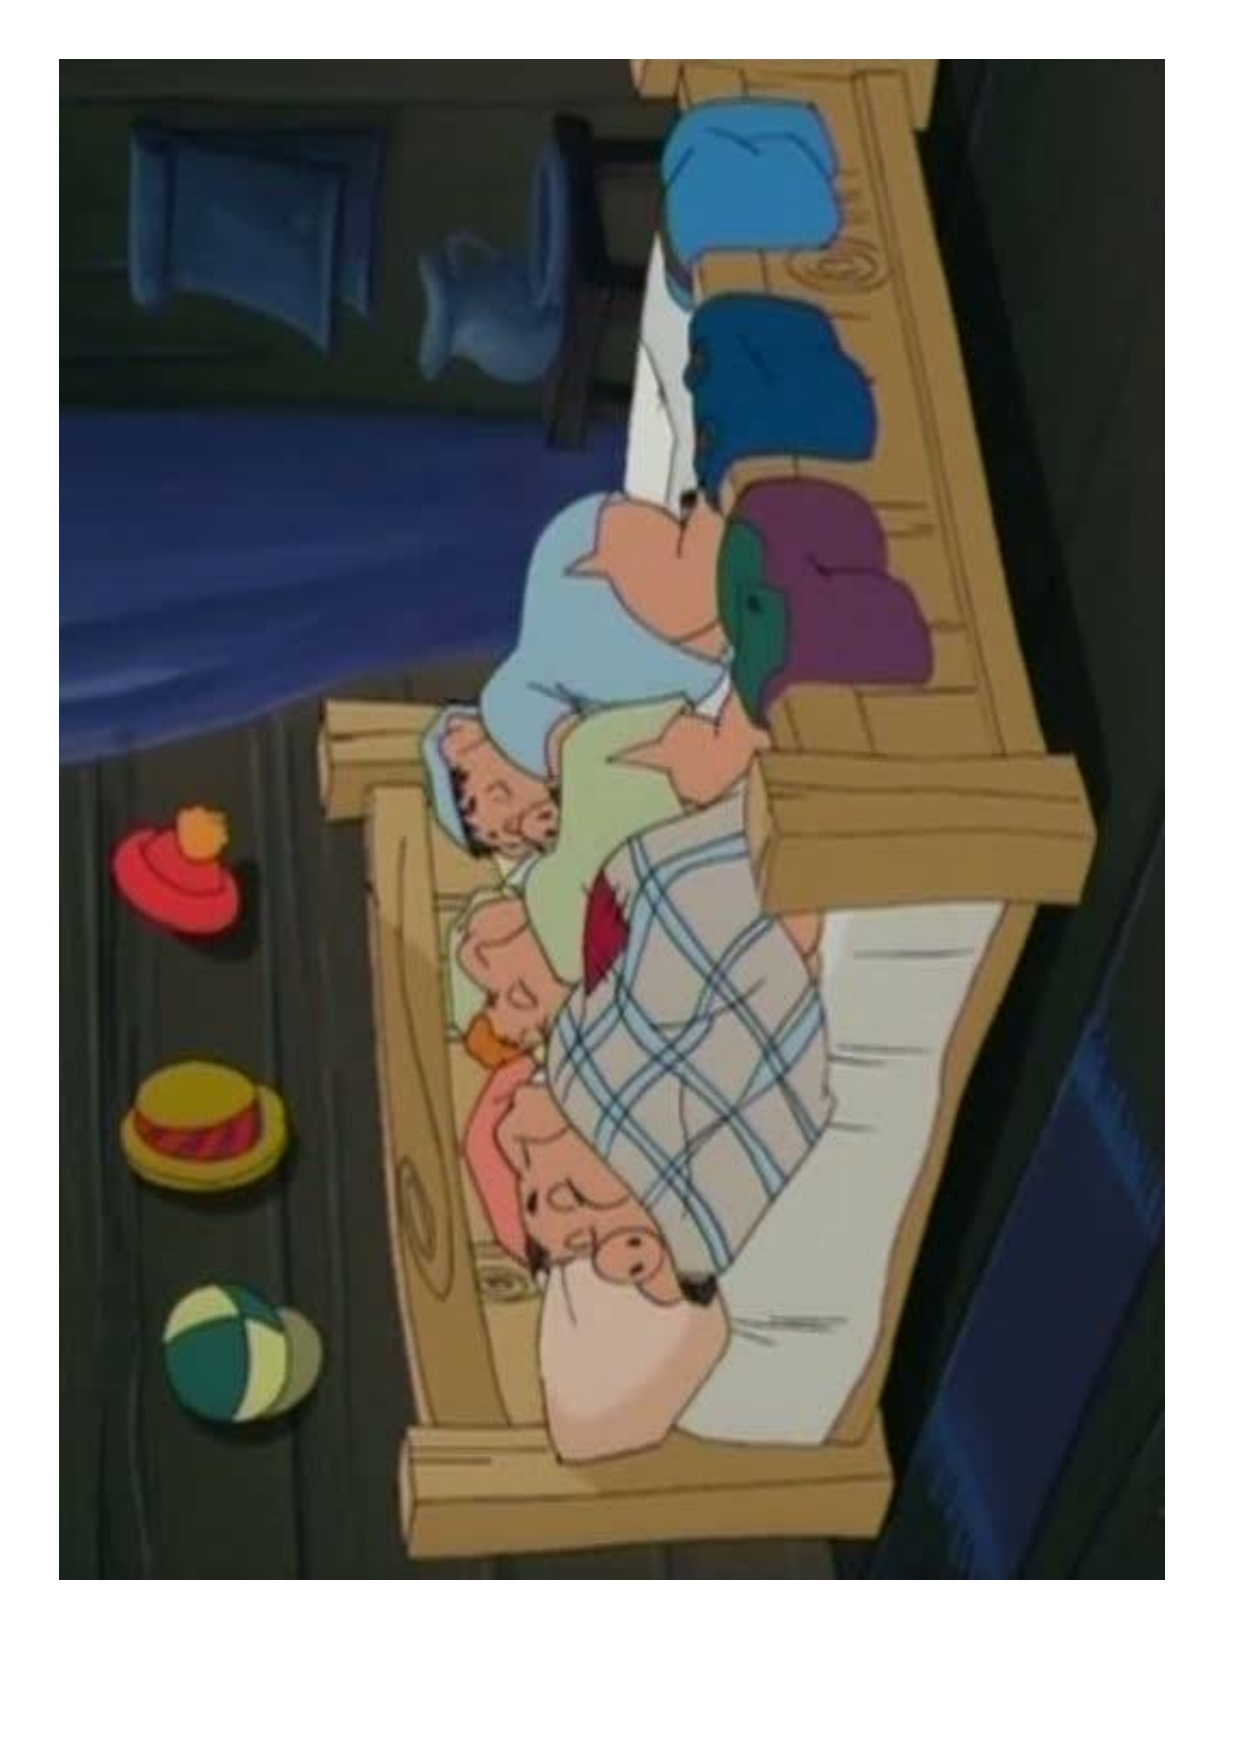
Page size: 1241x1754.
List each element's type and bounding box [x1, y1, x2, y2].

picture [59, 59, 1165, 1580]
